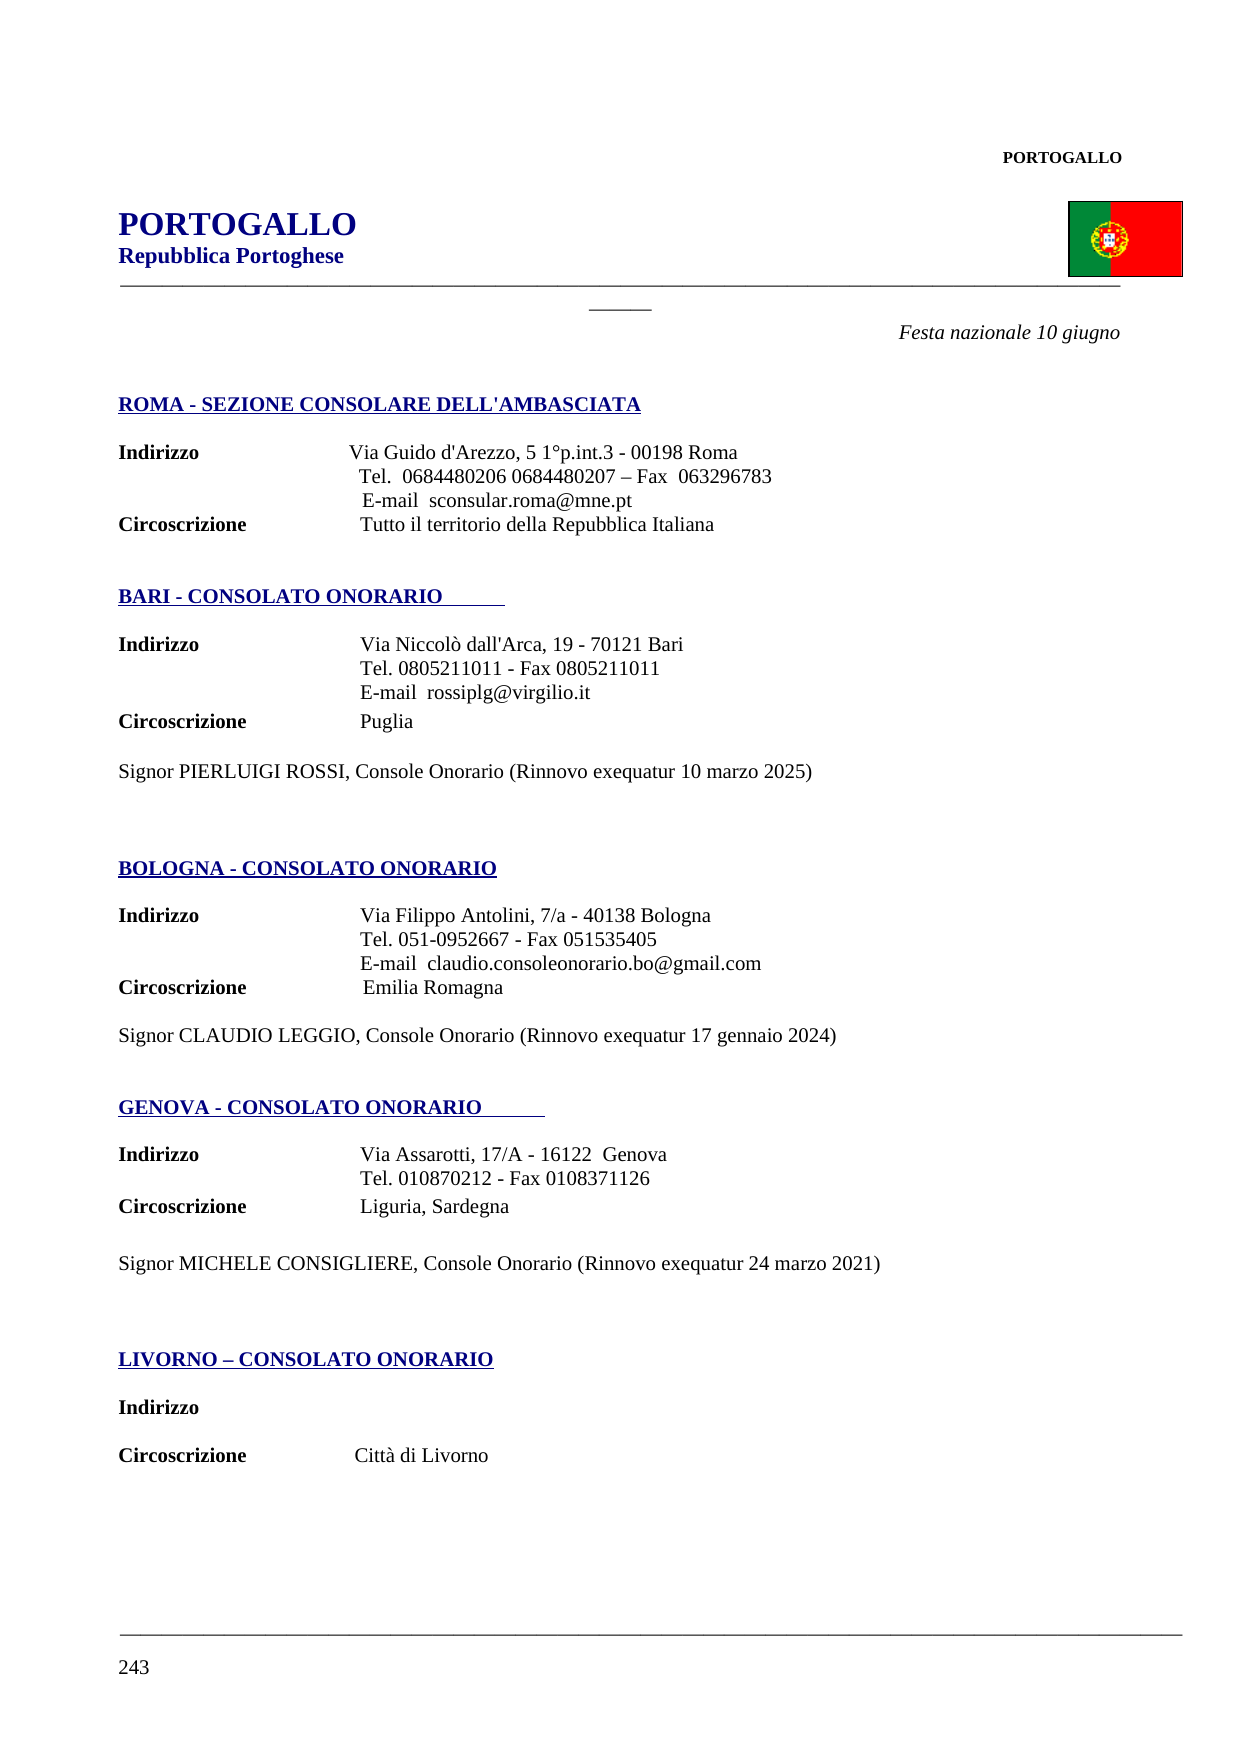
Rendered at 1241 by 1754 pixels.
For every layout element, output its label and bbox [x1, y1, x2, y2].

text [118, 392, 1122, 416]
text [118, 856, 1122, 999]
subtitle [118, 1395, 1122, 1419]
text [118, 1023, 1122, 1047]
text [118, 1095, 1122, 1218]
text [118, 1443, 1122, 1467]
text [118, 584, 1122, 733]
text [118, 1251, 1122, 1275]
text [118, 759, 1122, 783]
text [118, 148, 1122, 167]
picture [1070, 202, 1182, 276]
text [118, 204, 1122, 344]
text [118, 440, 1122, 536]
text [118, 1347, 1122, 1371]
